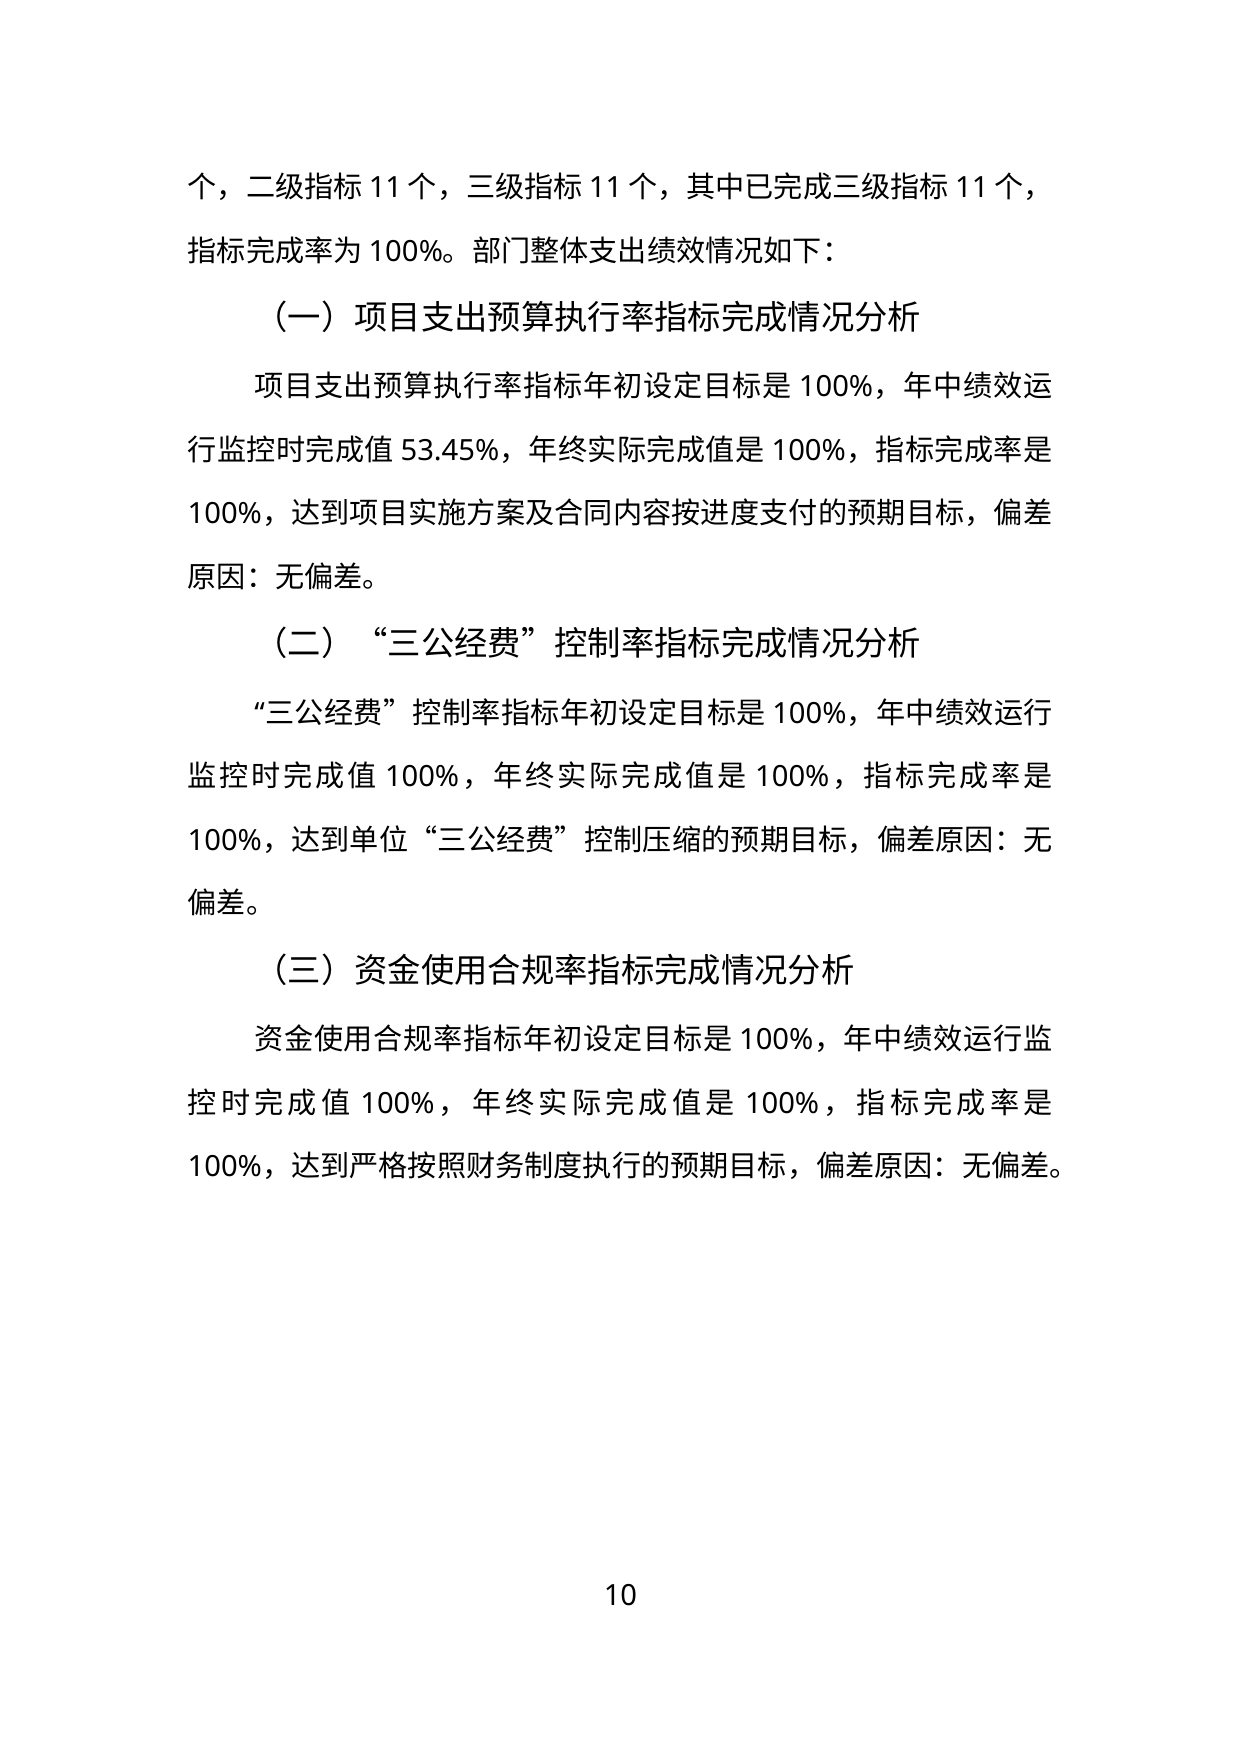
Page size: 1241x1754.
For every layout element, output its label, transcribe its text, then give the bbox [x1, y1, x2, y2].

subtitle （二）“三公经费”控制率指标完成情况分析 [187, 617, 1053, 665]
text “三公经费”控制率指标年初设定目标是100%，年中绩效运行监控时完成值100%，年终实际完成值是100%，指标完成率是100%，达到单位“三公经费”控制压缩的预期目标，偏差原因：无偏差。 [187, 689, 1053, 922]
subtitle （三）资金使用合规率指标完成情况分析 [187, 943, 1053, 992]
text 资金使用合规率指标年初设定目标是100%，年中绩效运行监控时完成值100%，年终实际完成值是100%，指标完成率是100%，达到严格按照财务制度执行的预期目标，偏差原因：无偏差。 [187, 1016, 1053, 1185]
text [187, 163, 1053, 269]
subtitle （一）项目支出预算执行率指标完成情况分析 [187, 291, 1053, 339]
text 项目支出预算执行率指标年初设定目标是100%，年中绩效运行监控时完成值53.45%，年终实际完成值是100%，指标完成率是100%，达到项目实施方案及合同内容按进度支付的预期目标，偏差原因：无偏差。 [187, 363, 1053, 596]
